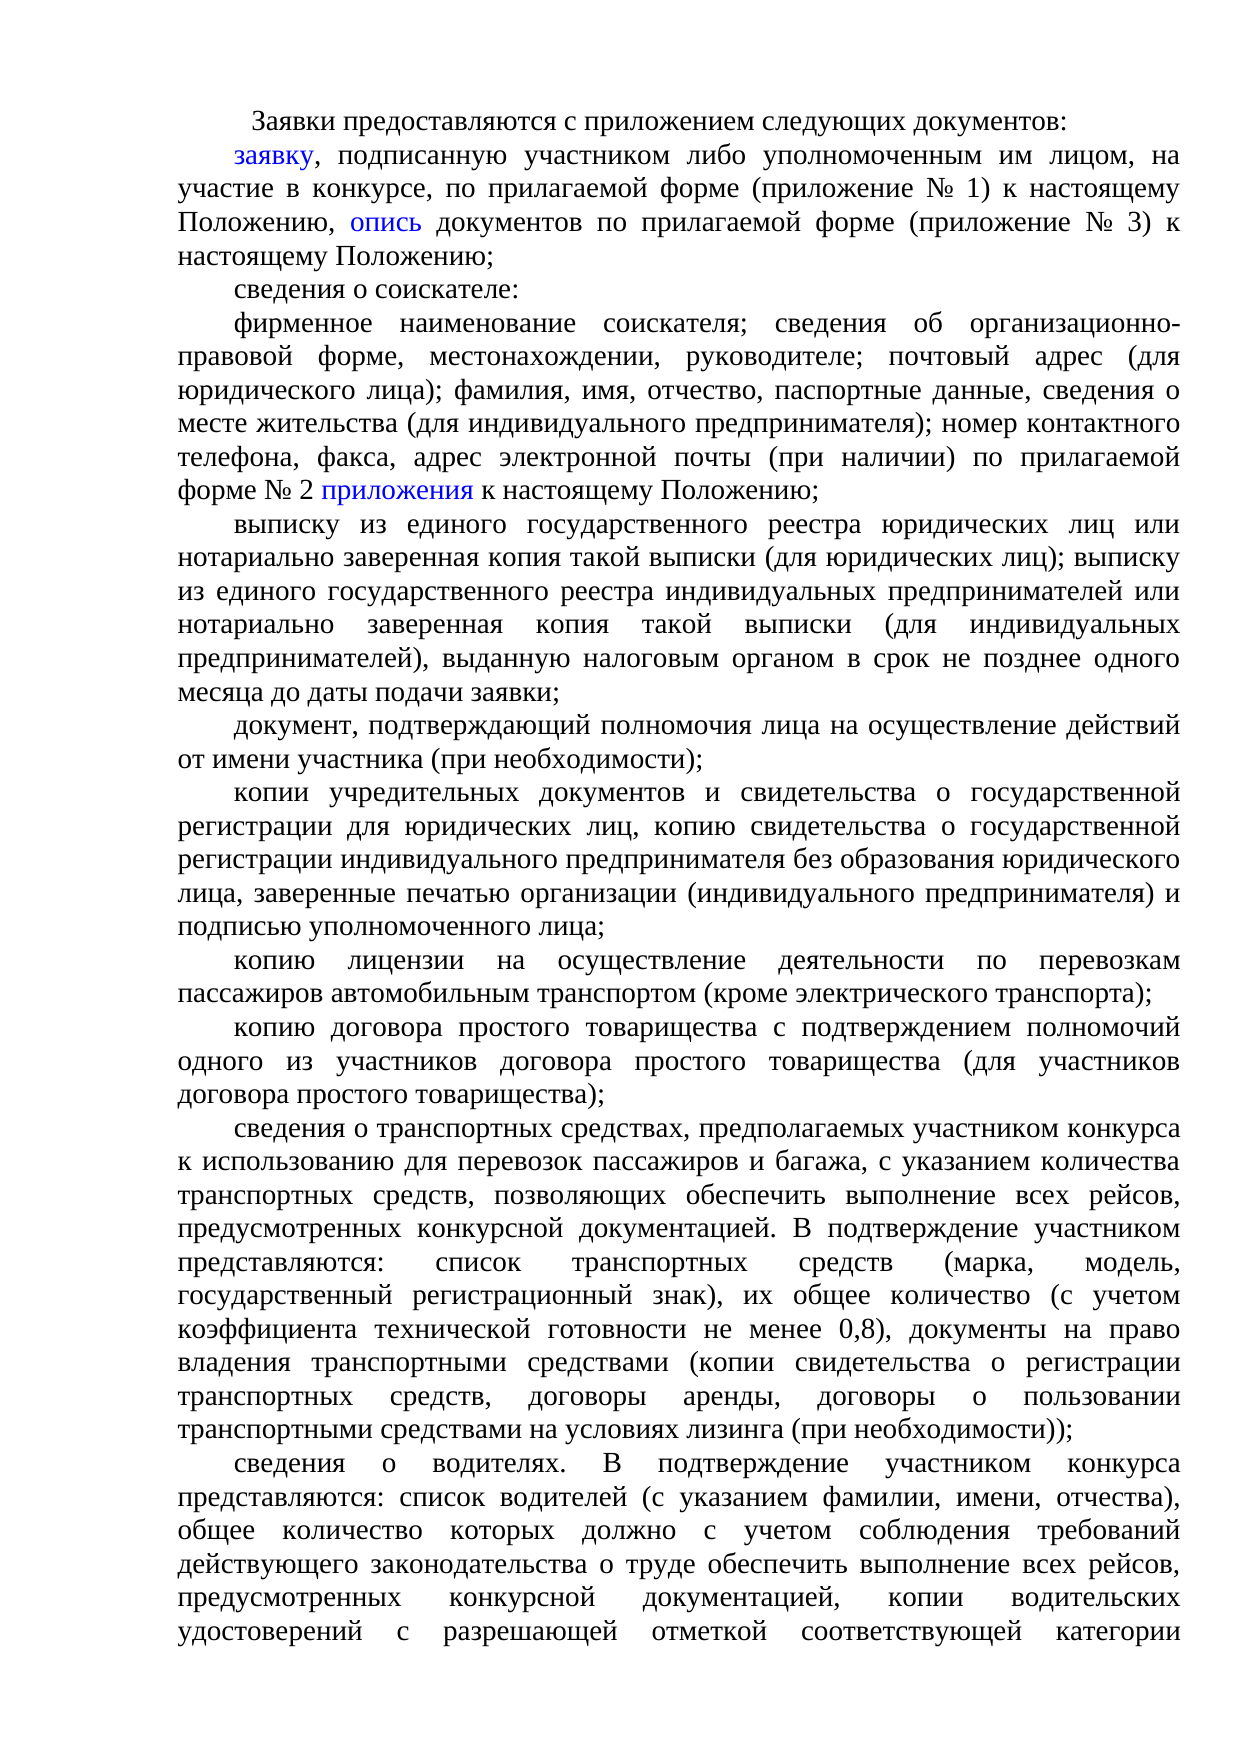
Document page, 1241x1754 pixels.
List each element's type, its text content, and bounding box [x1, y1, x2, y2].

text Заявки предоставляются с приложением следующих документов: [177, 103, 1181, 137]
text сведения о соискателе: [177, 271, 1181, 305]
text заявку, подписанную участником либо уполномоченным им лицом, на участие в конкурсе, по прилагаемой форме (приложение № 1) к настоящему Положению, опись документов по прилагаемой форме (приложение № 3) к настоящему Положению; [177, 137, 1181, 271]
text фирменное наименование соискателя; сведения об организационно-правовой форме, местонахождении, руководителе; почтовый адрес (для юридического лица); фамилия, имя, отчество, паспортные данные, сведения о месте жительства (для индивидуального предпринимателя); номер контактного телефона, факса, адрес электронной почты (при наличии) по прилагаемой форме № 2 приложения к настоящему Положению; [177, 305, 1181, 506]
text копию лицензии на осуществление деятельности по перевозкам пассажиров автомобильным транспортом (кроме электрического транспорта); [177, 942, 1181, 1009]
text документ, подтверждающий полномочия лица на осуществление действий от имени участника (при необходимости); [177, 707, 1181, 774]
text сведения о транспортных средствах, предполагаемых участником конкурса к использованию для перевозок пассажиров и багажа, с указанием количества транспортных средств, позволяющих обеспечить выполнение всех рейсов, предусмотренных конкурсной документацией. В подтверждение участником представляются: список транспортных средств (марка, модель, государственный регистрационный знак), их общее количество (с учетом коэффициента технической готовности не менее 0,8), документы на право владения транспортными средствами (копии свидетельства о регистрации транспортных средств, договоры аренды, договоры о пользовании транспортными средствами на условиях лизинга (при необходимости)); [177, 1110, 1181, 1445]
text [177, 1445, 1181, 1646]
text копию договора простого товарищества с подтверждением полномочий одного из участников договора простого товарищества (для участников договора простого товарищества); [177, 1009, 1181, 1110]
text выписку из единого государственного реестра юридических лиц или нотариально заверенная копия такой выписки (для юридических лиц); выписку из единого государственного реестра индивидуальных предпринимателей или нотариально заверенная копия такой выписки (для индивидуальных предпринимателей), выданную налоговым органом в срок не позднее одного месяца до даты подачи заявки; [177, 506, 1181, 707]
text копии учредительных документов и свидетельства о государственной регистрации для юридических лиц, копию свидетельства о государственной регистрации индивидуального предпринимателя без образования юридического лица, заверенные печатью организации (индивидуального предпринимателя) и подписью уполномоченного лица; [177, 774, 1181, 942]
